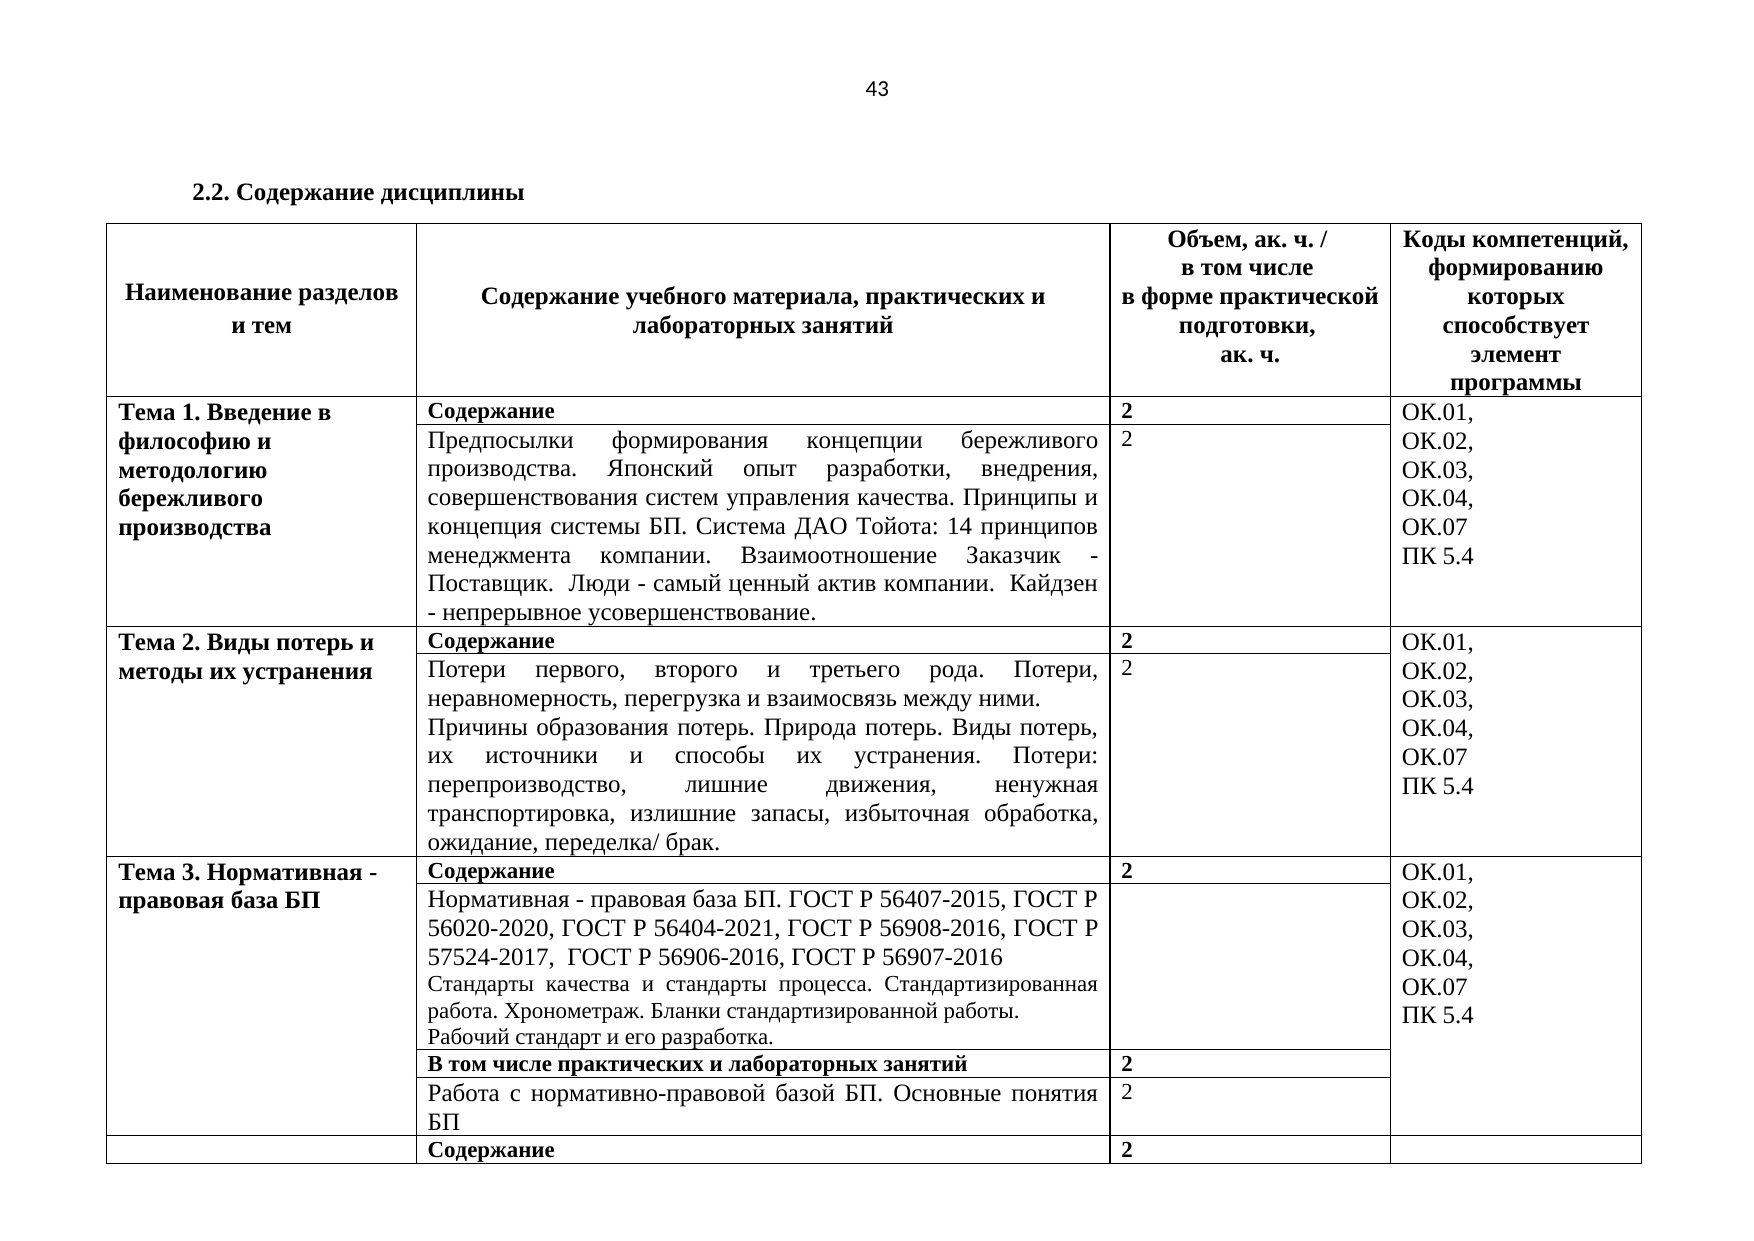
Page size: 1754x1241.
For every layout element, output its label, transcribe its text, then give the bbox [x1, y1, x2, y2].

table_header Наименование разделов и тем [107, 224, 416, 396]
table_cell 2 [1111, 857, 1390, 883]
table_cell Содержание [417, 627, 1109, 653]
table_cell ОК.01, ОК.02, ОК.03, ОК.04, ОК.07 ПК 5.4 [1391, 857, 1641, 1135]
table_cell ОК.01, ОК.02, ОК.03, ОК.04, ОК.07 ПК 5.4 [1391, 627, 1641, 856]
table_cell 2 [1111, 425, 1390, 626]
table_header Содержание учебного материала, практических и лабораторных занятий [417, 224, 1109, 396]
text 2.2. Содержание дисциплины [118, 177, 1636, 206]
table_cell 2 [1111, 1050, 1390, 1077]
table_cell В том числе практических и лабораторных занятий [417, 1050, 1109, 1077]
table_cell [1391, 1136, 1641, 1163]
table_cell 2 [1111, 397, 1390, 424]
table_cell 2 [1111, 654, 1390, 856]
table_header Объем, ак. ч. / в том числе в форме практической подготовки, ак. ч. [1111, 224, 1390, 396]
table_cell ОК.01, ОК.02, ОК.03, ОК.04, ОК.07 ПК 5.4 [1391, 397, 1641, 626]
table_cell Содержание [417, 1136, 1109, 1163]
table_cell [107, 1136, 416, 1163]
table_cell 2 [1111, 627, 1390, 653]
table_cell 2 [1111, 1136, 1390, 1163]
table_cell 2 [1111, 1078, 1390, 1135]
table_cell Работа с нормативно-правовой базой БП. Основные понятия БП [417, 1078, 1109, 1135]
table_cell Потери первого, второго и третьего рода. Потери, неравномерность, перегрузка и взаимосвязь между ними. Причины образования потерь. Природа потерь. Виды потерь, их источники и способы их устранения. Потери: перепроизводство, лишние движения, ненужная транспортировка, излишние запасы, избыточная обработка, ожидание, переделка/ брак. [417, 654, 1109, 856]
table_cell Предпосылки формирования концепции бережливого производства. Японский опыт разработки, внедрения, совершенствования систем управления качества. Принципы и концепция системы БП. Система ДАО Тойота: 14 принципов менеджмента компании. Взаимоотношение Заказчик - Поставщик. Люди - самый ценный актив компании. Кайдзен - непрерывное усовершенствование. [417, 425, 1109, 626]
table_cell Содержание [417, 397, 1109, 424]
table_cell Тема 3. Нормативная - правовая база БП [107, 857, 416, 1135]
table_cell Тема 1. Введение в философию и методологию бережливого производства [107, 397, 416, 626]
table_cell Нормативная - правовая база БП. ГОСТ Р 56407-2015, ГОСТ Р 56020-2020, ГОСТ Р 56404-2021, ГОСТ Р 56908-2016, ГОСТ Р 57524-2017, ГОСТ Р 56906-2016, ГОСТ Р 56907-2016 Стандарты качества и стандарты процесса. Стандартизированная работа. Хронометраж. Бланки стандартизированной работы. Рабочий стандарт и его разработка. [417, 884, 1109, 1049]
table_cell Тема 2. Виды потерь и методы их устранения [107, 627, 416, 856]
table_cell [1111, 884, 1390, 1049]
table_header Коды компетенций, формированию которых способствует элемент программы [1391, 224, 1641, 396]
table_cell Содержание [417, 857, 1109, 883]
